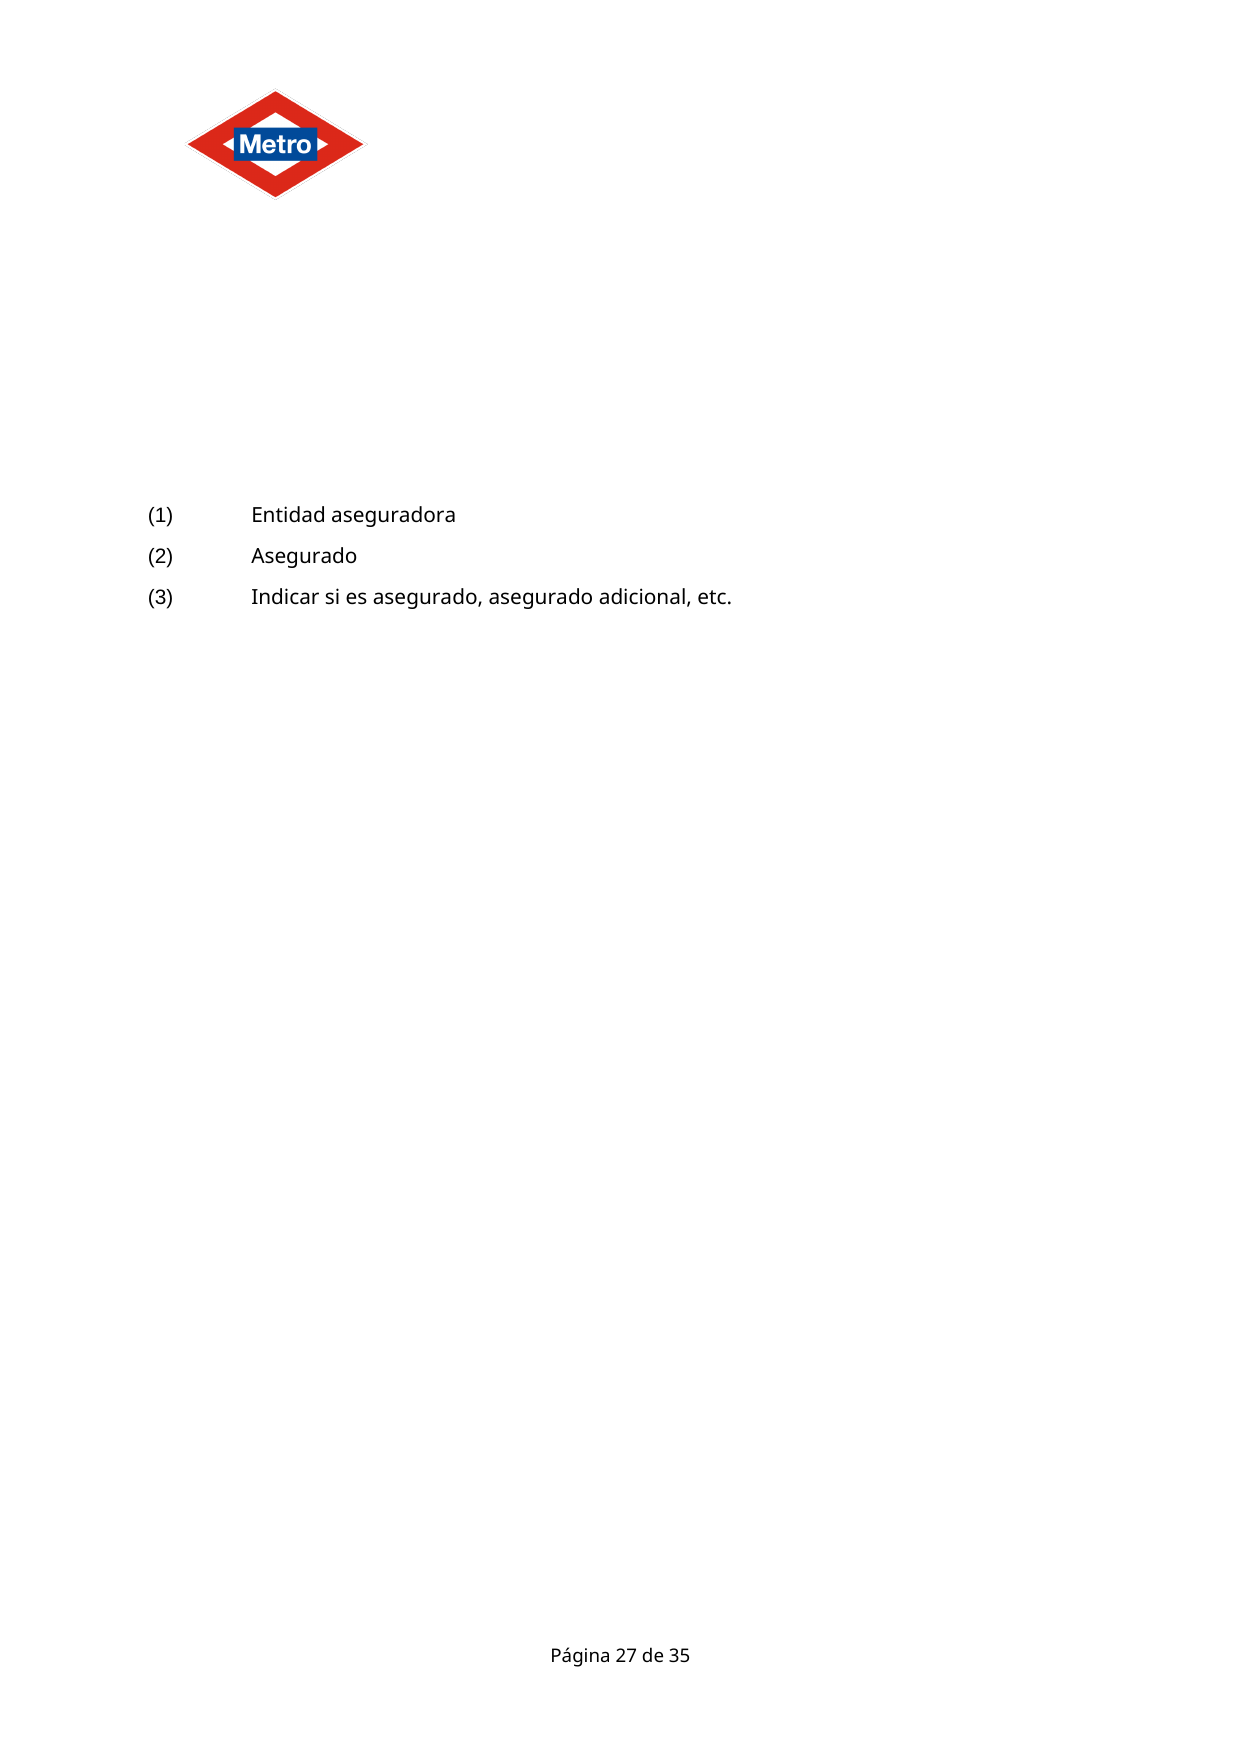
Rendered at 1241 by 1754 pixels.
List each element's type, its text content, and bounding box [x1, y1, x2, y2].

list Entidad aseguradora [148, 500, 1063, 528]
picture [184, 88, 368, 200]
list Asegurado [148, 541, 1063, 569]
list Indicar si es asegurado, asegurado adicional, etc. [148, 582, 1063, 610]
